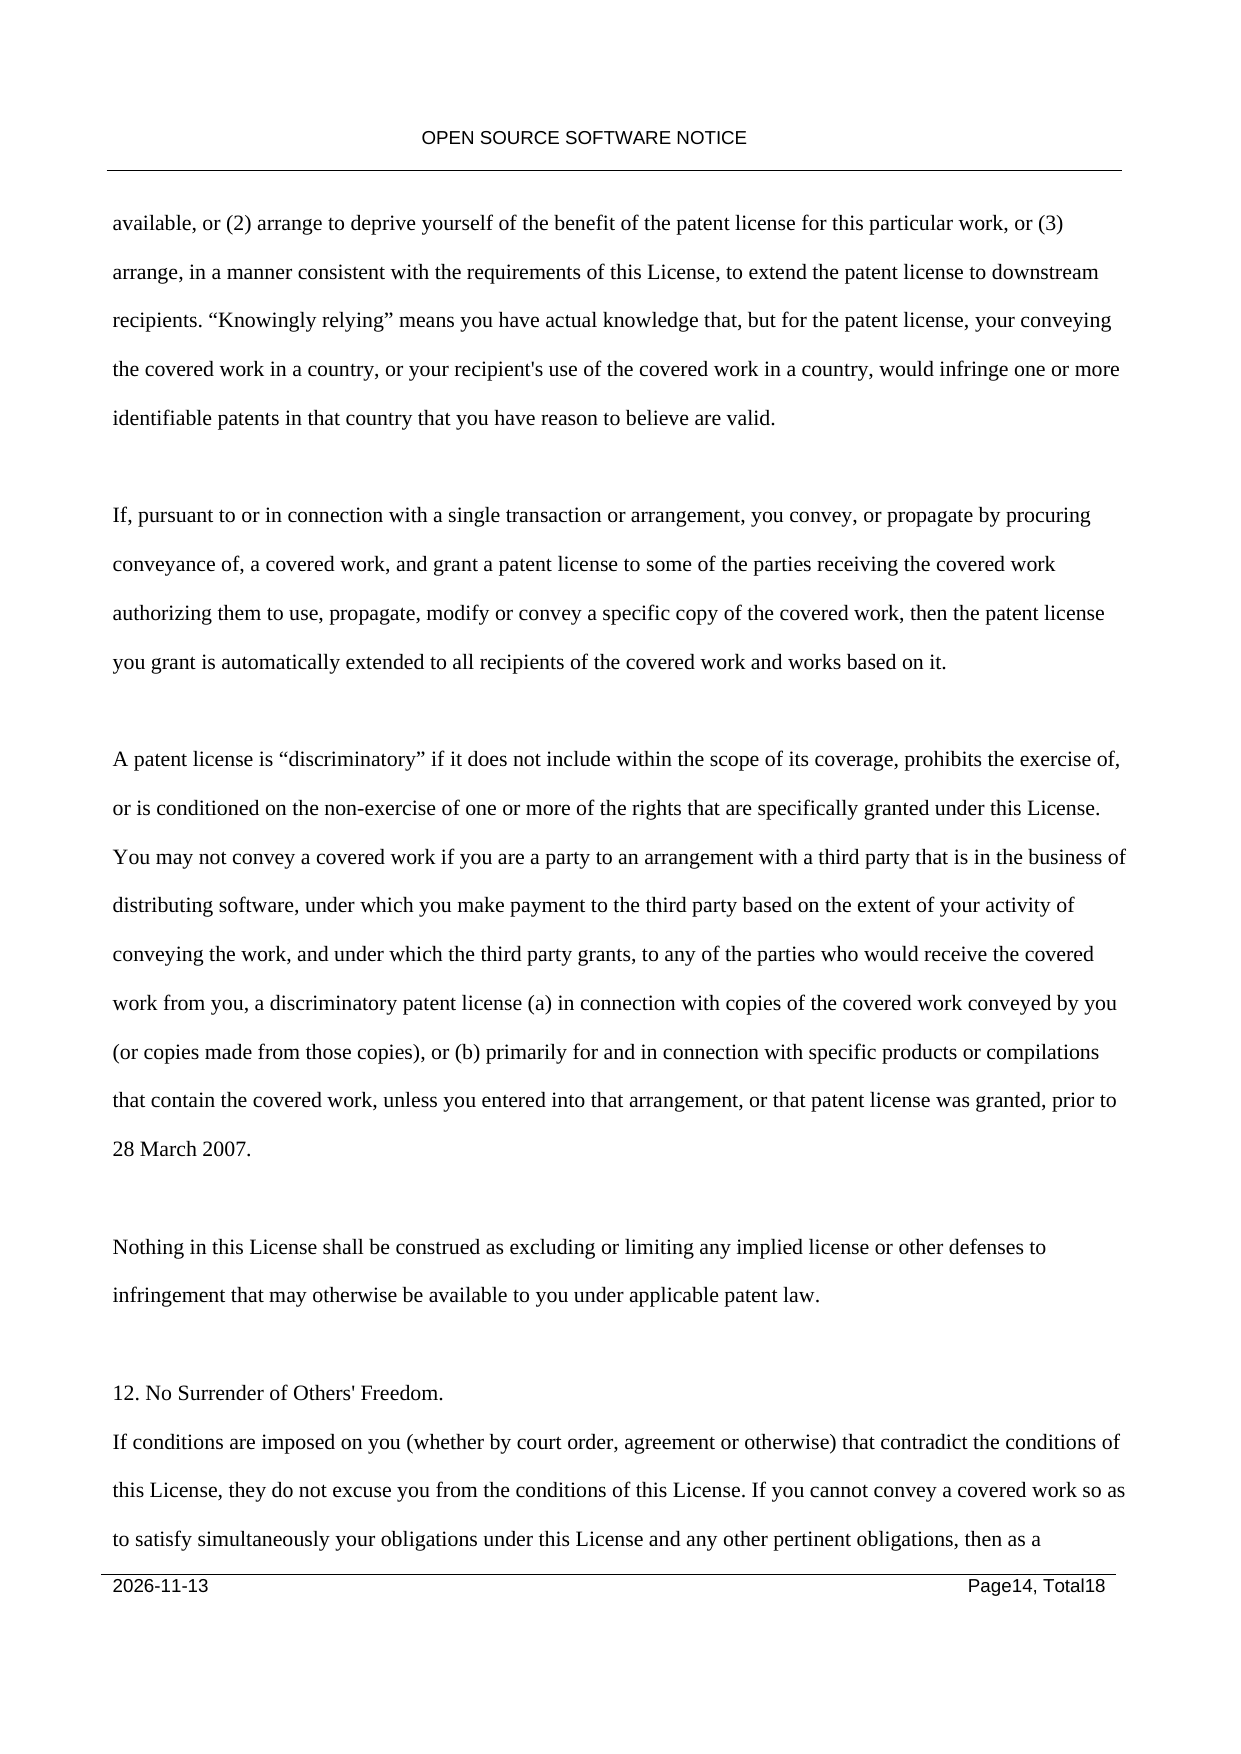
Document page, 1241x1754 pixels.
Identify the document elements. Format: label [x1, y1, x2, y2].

text [112, 206, 1128, 1555]
